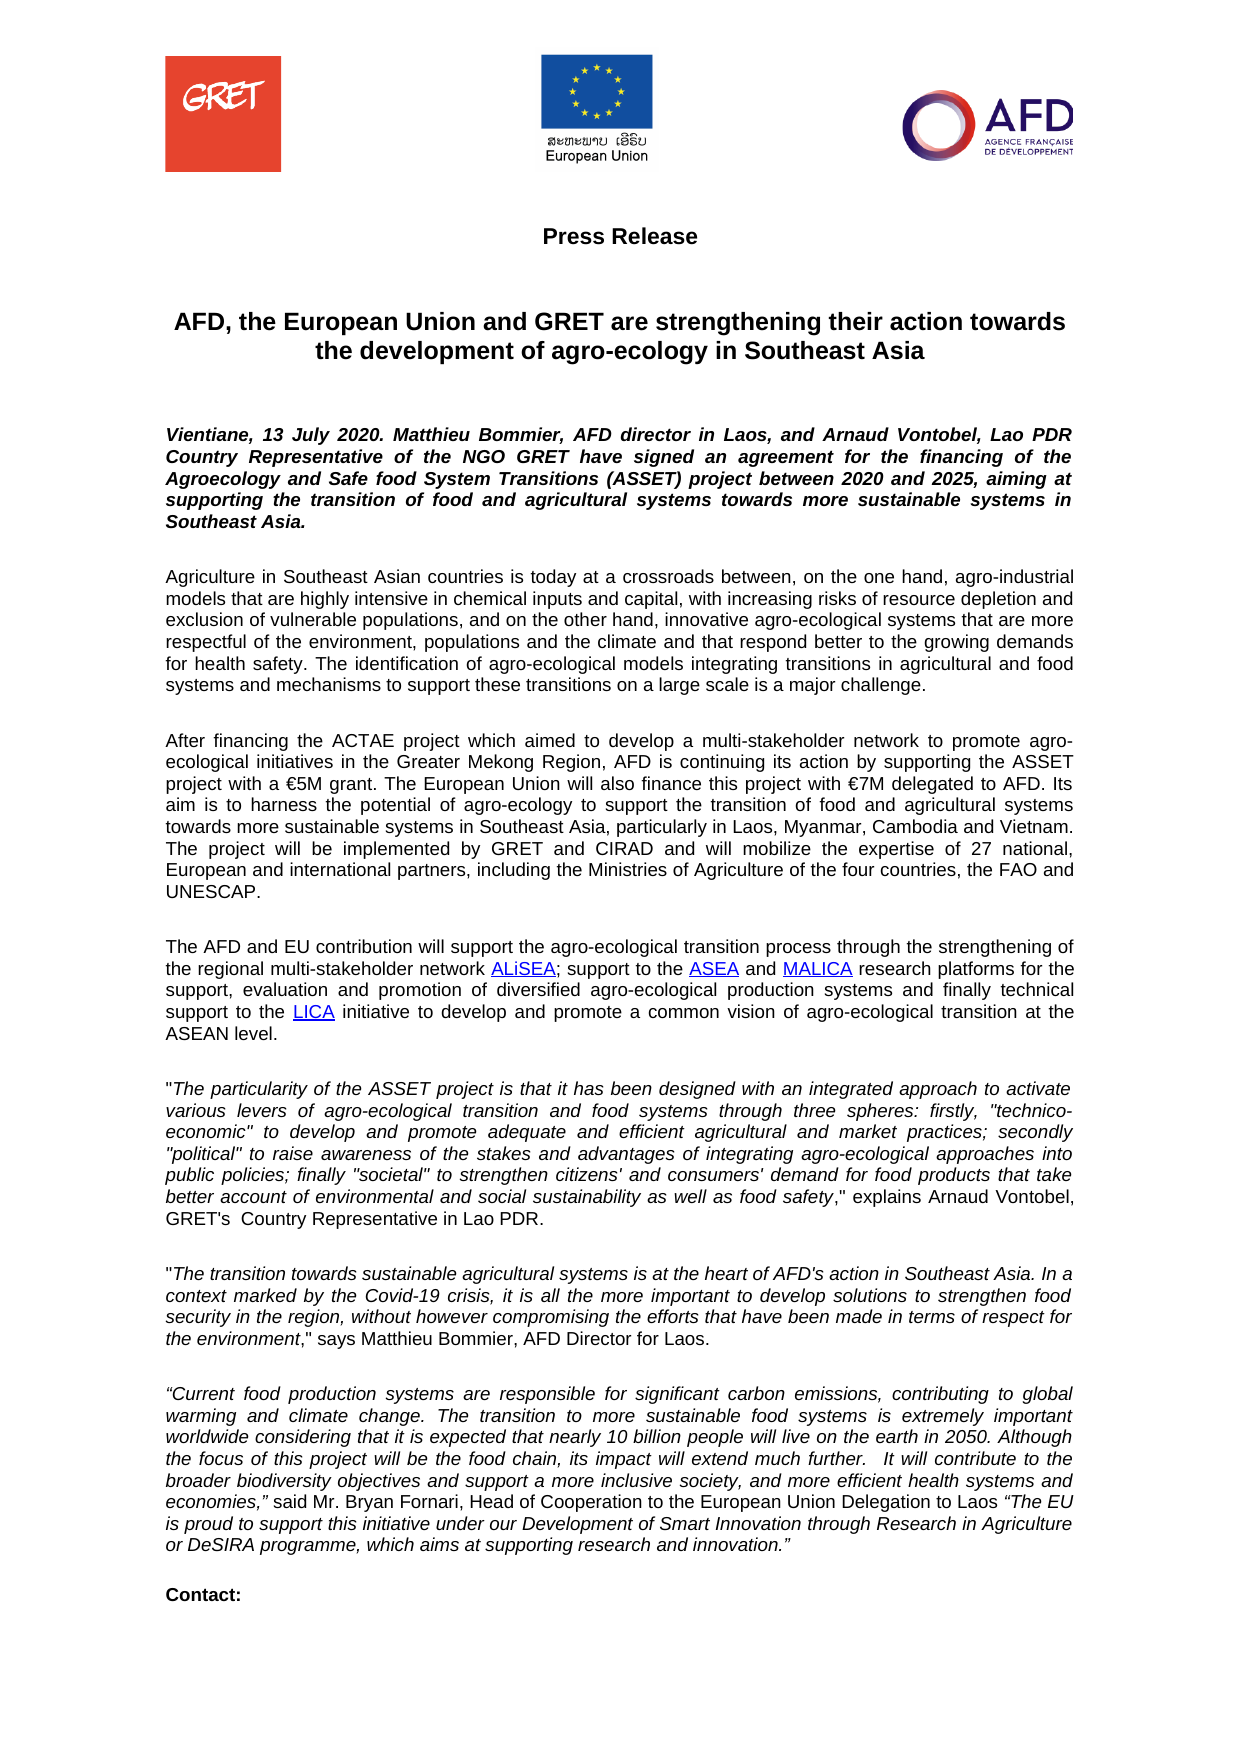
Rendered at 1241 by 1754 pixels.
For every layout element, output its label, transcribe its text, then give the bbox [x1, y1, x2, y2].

text Agriculture in Southeast Asian countries is today at a crossroads between, on the one hand, agro-industrial models that are highly intensive in chemical inputs and capital, with increasing risks of resource depletion and exclusion of vulnerable populations, and on the other hand, innovative agro-ecological systems that are more respectful of the environment, populations and the climate and that respond better to the growing demands for health safety. The identification of agro-ecological models integrating transitions in agricultural and food systems and mechanisms to support these transitions on a large scale is a major challenge. [165, 566, 1075, 695]
picture [534, 47, 660, 172]
text Contact: [165, 1583, 1075, 1605]
text The AFD and EU contribution will support the agro-ecological transition process through the strengthening of the regional multi-stakeholder network ALiSEA; support to the ASEA and MALICA research platforms for the support, evaluation and promotion of diversified agro-ecological production systems and finally technical support to the LICA initiative to develop and promote a common vision of agro-ecological transition at the ASEAN level. [165, 936, 1075, 1044]
picture [902, 90, 1073, 161]
picture [165, 56, 282, 172]
text "The particularity of the ASSET project is that it has been designed with an integrated approach to activate various levers of agro-ecological transition and food systems through three spheres: firstly, "technico-economic" to develop and promote adequate and efficient agricultural and market practices; secondly "political" to raise awareness of the stakes and advantages of integrating agro-ecological approaches into public policies; finally "societal" to strengthen citizens' and consumers' demand for food products that take better account of environmental and social sustainability as well as food safety," explains Arnaud Vontobel, GRET's Country Representative in Lao PDR. [165, 1078, 1075, 1229]
text “Current food production systems are responsible for significant carbon emissions, contributing to global warming and climate change. The transition to more sustainable food systems is extremely important worldwide considering that it is expected that nearly 10 billion people will live on the earth in 2050. Although the focus of this project will be the food chain, its impact will extend much further. It will contribute to the broader biodiversity objectives and support a more inclusive society, and more efficient health systems and economies,” said Mr. Bryan Fornari, Head of Cooperation to the European Union Delegation to Laos “The EU is proud to support this initiative under our Development of Smart Innovation through Research in Agriculture or DeSIRA programme, which aims at supporting research and innovation.” [165, 1383, 1075, 1556]
text "The transition towards sustainable agricultural systems is at the heart of AFD's action in Southeast Asia. In a context marked by the Covid-19 crisis, it is all the more important to develop solutions to strengthen food security in the region, without however compromising the efforts that have been made in terms of respect for the environment," says Matthieu Bommier, AFD Director for Laos. [165, 1263, 1075, 1349]
text Press Release [165, 223, 1075, 250]
text AFD, the European Union and GRET are strengthening their action towards the development of agro-ecology in Southeast Asia [165, 307, 1075, 365]
text After financing the ACTAE project which aimed to develop a multi-stakeholder network to promote agro-ecological initiatives in the Greater Mekong Region, AFD is continuing its action by supporting the ASSET project with a €5M grant. The European Union will also finance this project with €7M delegated to AFD. Its aim is to harness the potential of agro-ecology to support the transition of food and agricultural systems towards more sustainable systems in Southeast Asia, particularly in Laos, Myanmar, Cambodia and Vietnam. The project will be implemented by GRET and CIRAD and will mobilize the expertise of 27 national, European and international partners, including the Ministries of Agriculture of the four countries, the FAO and UNESCAP. [165, 729, 1075, 902]
text Vientiane, 13 July 2020. Matthieu Bommier, AFD director in Laos, and Arnaud Vontobel, Lao PDR Country Representative of the NGO GRET have signed an agreement for the financing of the Agroecology and Safe food System Transitions (ASSET) project between 2020 and 2025, aiming at supporting the transition of food and agricultural systems towards more sustainable systems in Southeast Asia. [165, 424, 1075, 532]
